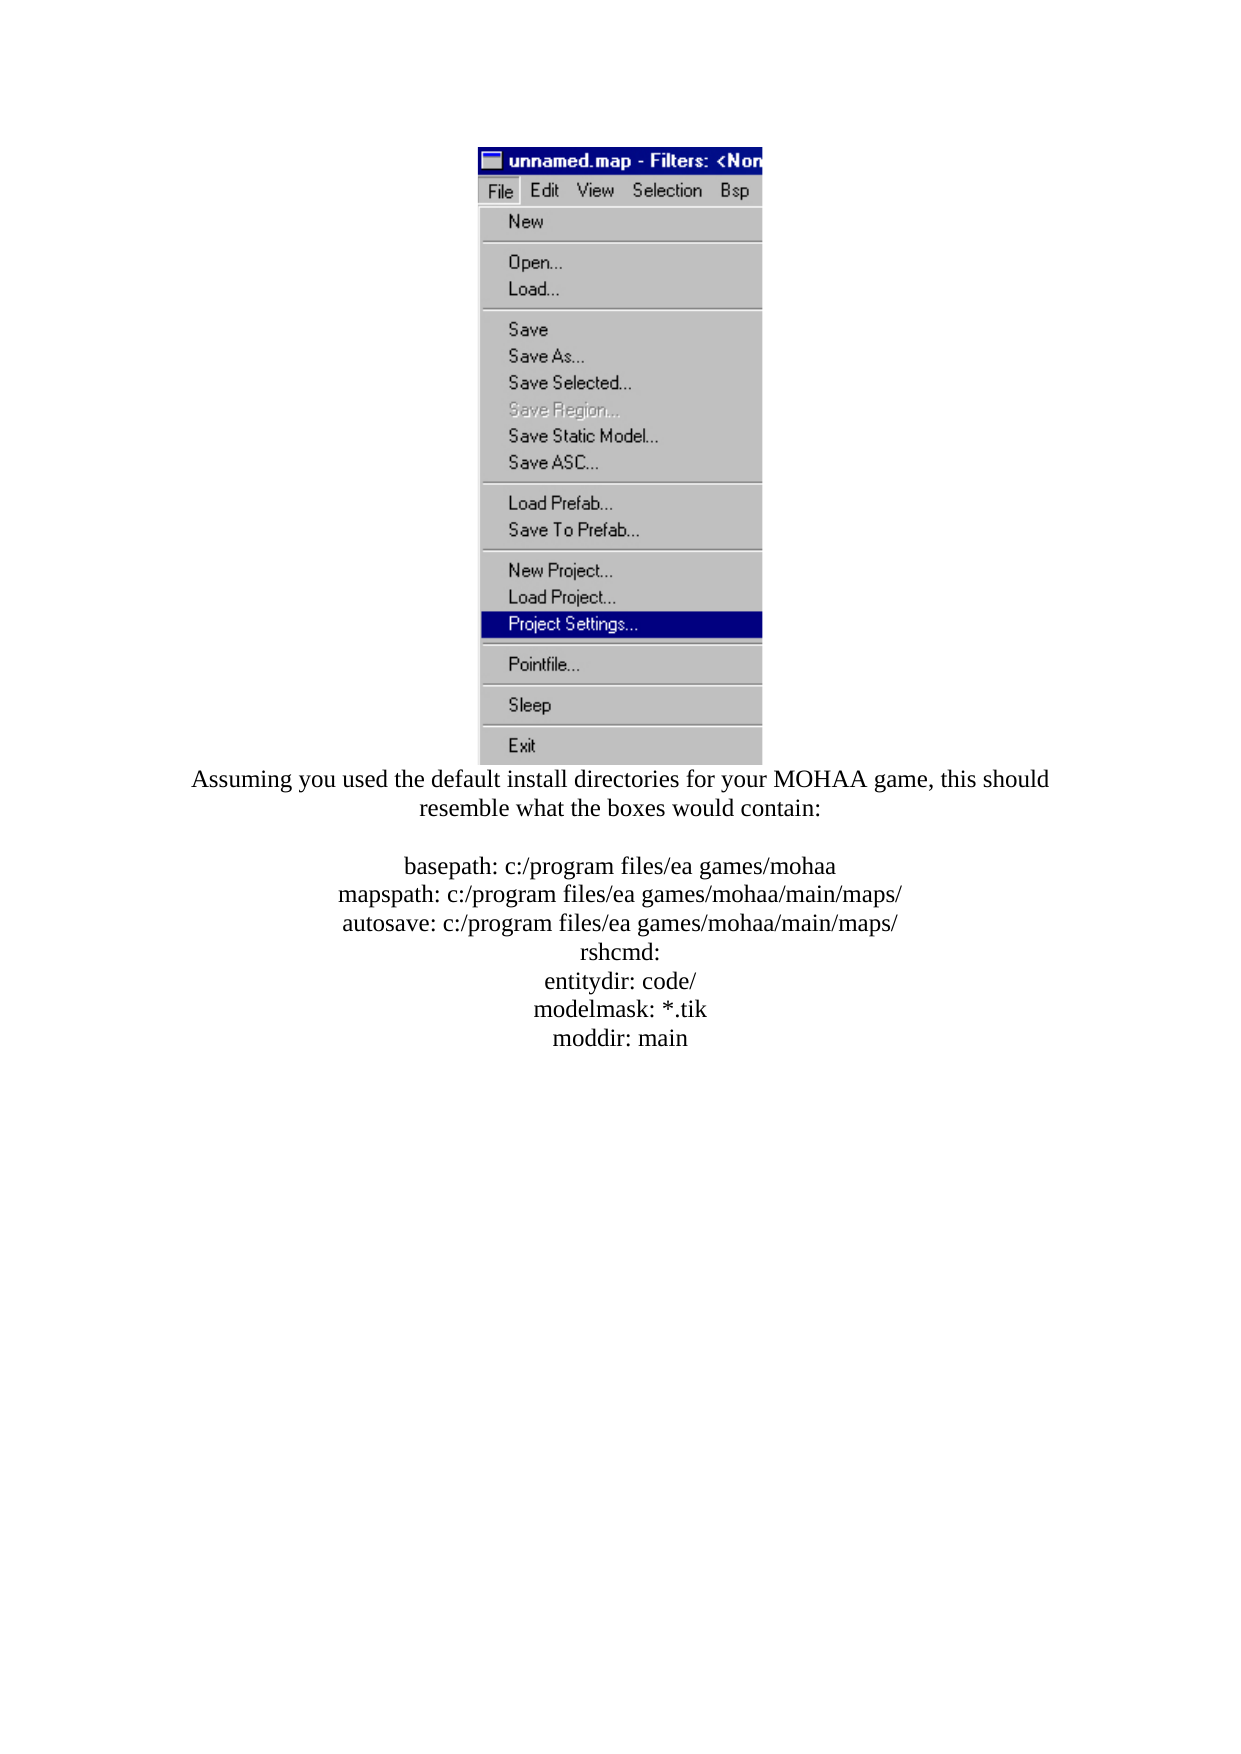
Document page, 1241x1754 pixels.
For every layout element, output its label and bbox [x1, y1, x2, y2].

text [148, 148, 1093, 1052]
picture [477, 147, 763, 765]
